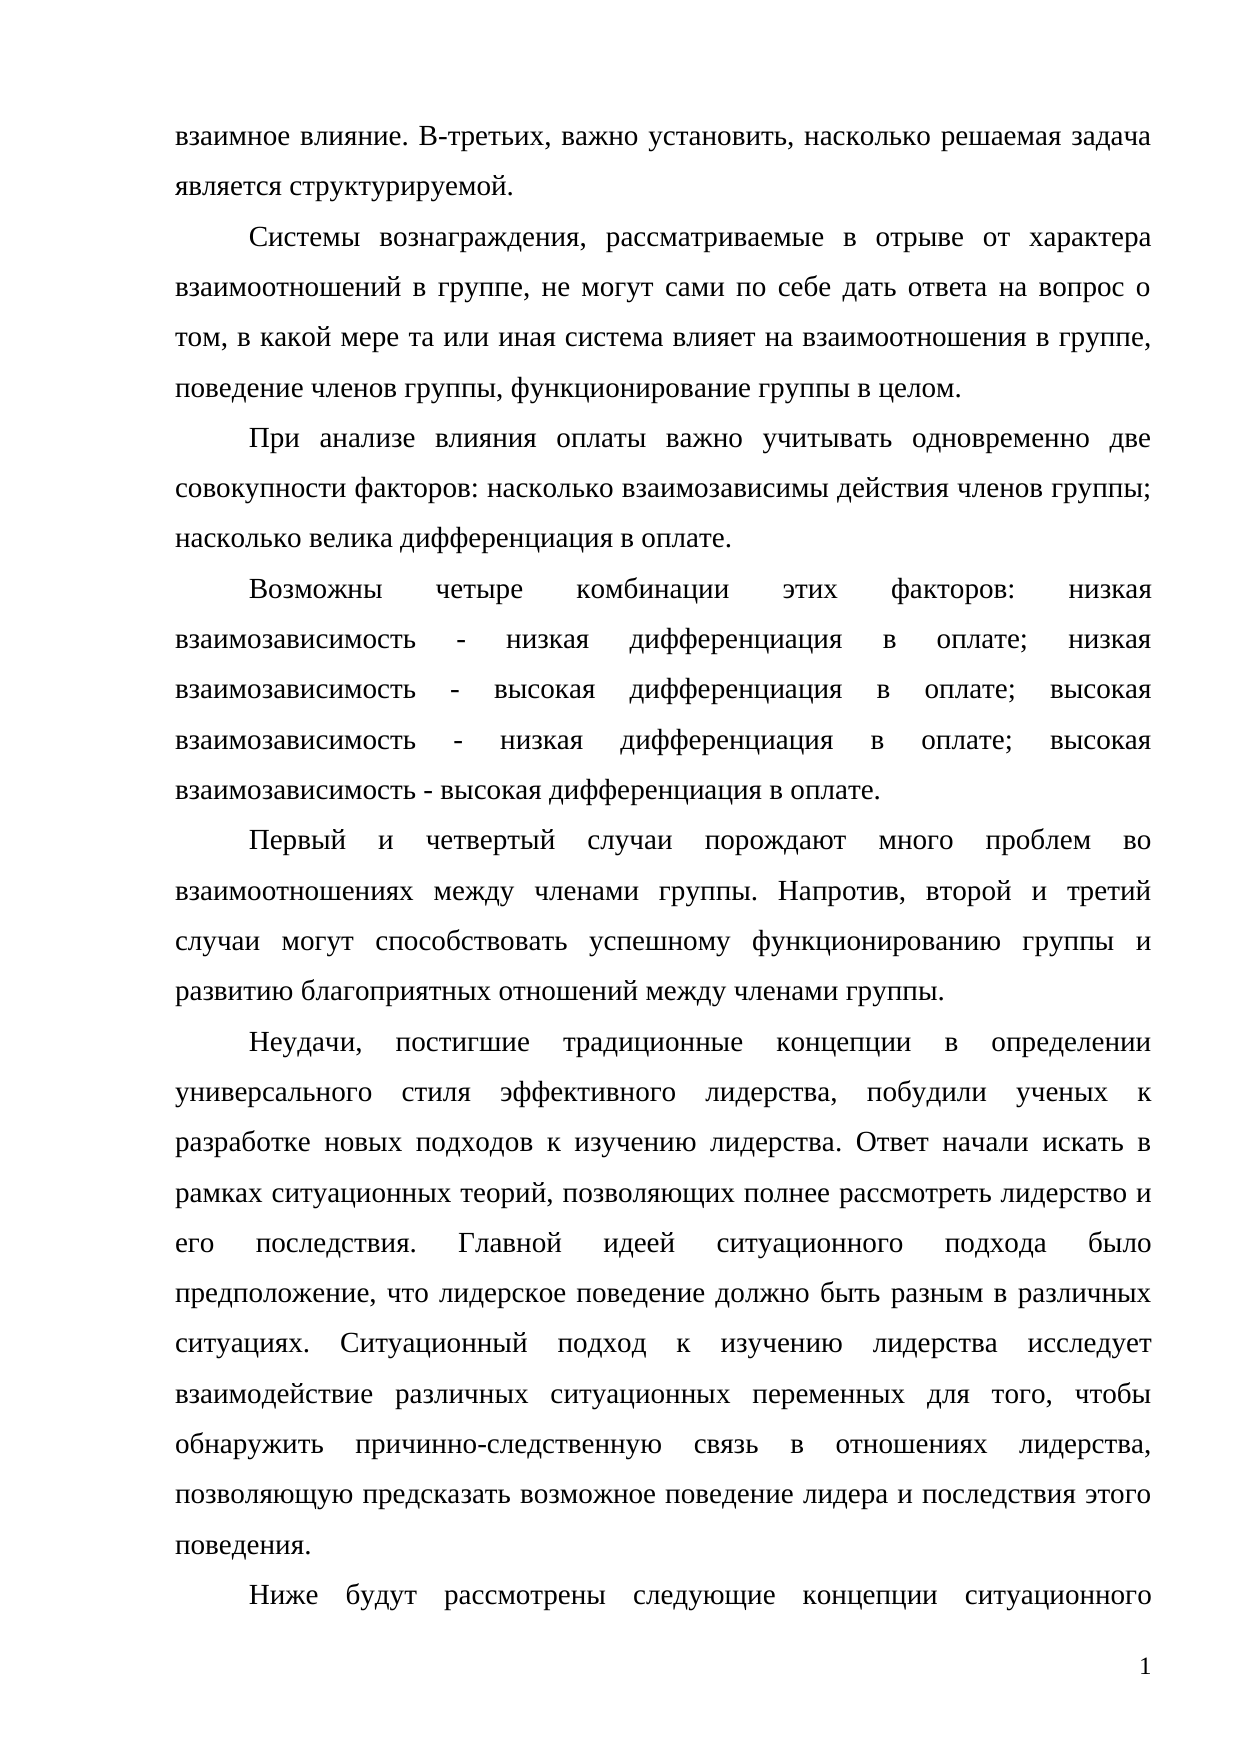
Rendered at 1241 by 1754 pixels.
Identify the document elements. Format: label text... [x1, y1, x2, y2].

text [175, 1577, 1152, 1611]
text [175, 118, 1152, 202]
text Первый и четвертый случаи порождают много проблем во взаимоотношениях между членами группы. Напротив, второй и третий случаи могут способствовать успешному функционированию группы и развитию благоприятных отношений между членами группы. [175, 822, 1152, 1007]
text Возможны четыре комбинации этих факторов: низкая взаимозависимость - низкая дифференциация в оплате; низкая взаимозависимость - высокая дифференциация в оплате; высокая взаимозависимость - низкая дифференциация в оплате; высокая взаимозависимость - высокая дифференциация в оплате. [175, 571, 1152, 806]
text Неудачи, постигшие традиционные концепции в определении универсального стиля эффективного лидерства, побудили ученых к разработке новых подходов к изучению лидерства. Ответ начали искать в рамках ситуационных теорий, позволяющих полнее рассмотреть лидерство и его последствия. Главной идеей ситуационного подхода было предположение, что лидерское поведение должно быть разным в различных ситуациях. Ситуационный подход к изучению лидерства исследует взаимодействие различных ситуационных переменных для того, чтобы обнаружить причинно-следственную связь в отношениях лидерства, позволяющую предсказать возможное поведение лидера и последствия этого поведения. [175, 1024, 1152, 1560]
text При анализе влияния оплаты важно учитывать одновременно две совокупности факторов: насколько взаимозависимы действия членов группы; насколько велика дифференциация в оплате. [175, 420, 1152, 554]
text Системы вознаграждения, рассматриваемые в отрыве от характера взаимоотношений в группе, не могут сами по себе дать ответа на вопрос о том, в какой мере та или иная система влияет на взаимоотношения в группе, поведение членов группы, функционирование группы в целом. [175, 219, 1152, 403]
